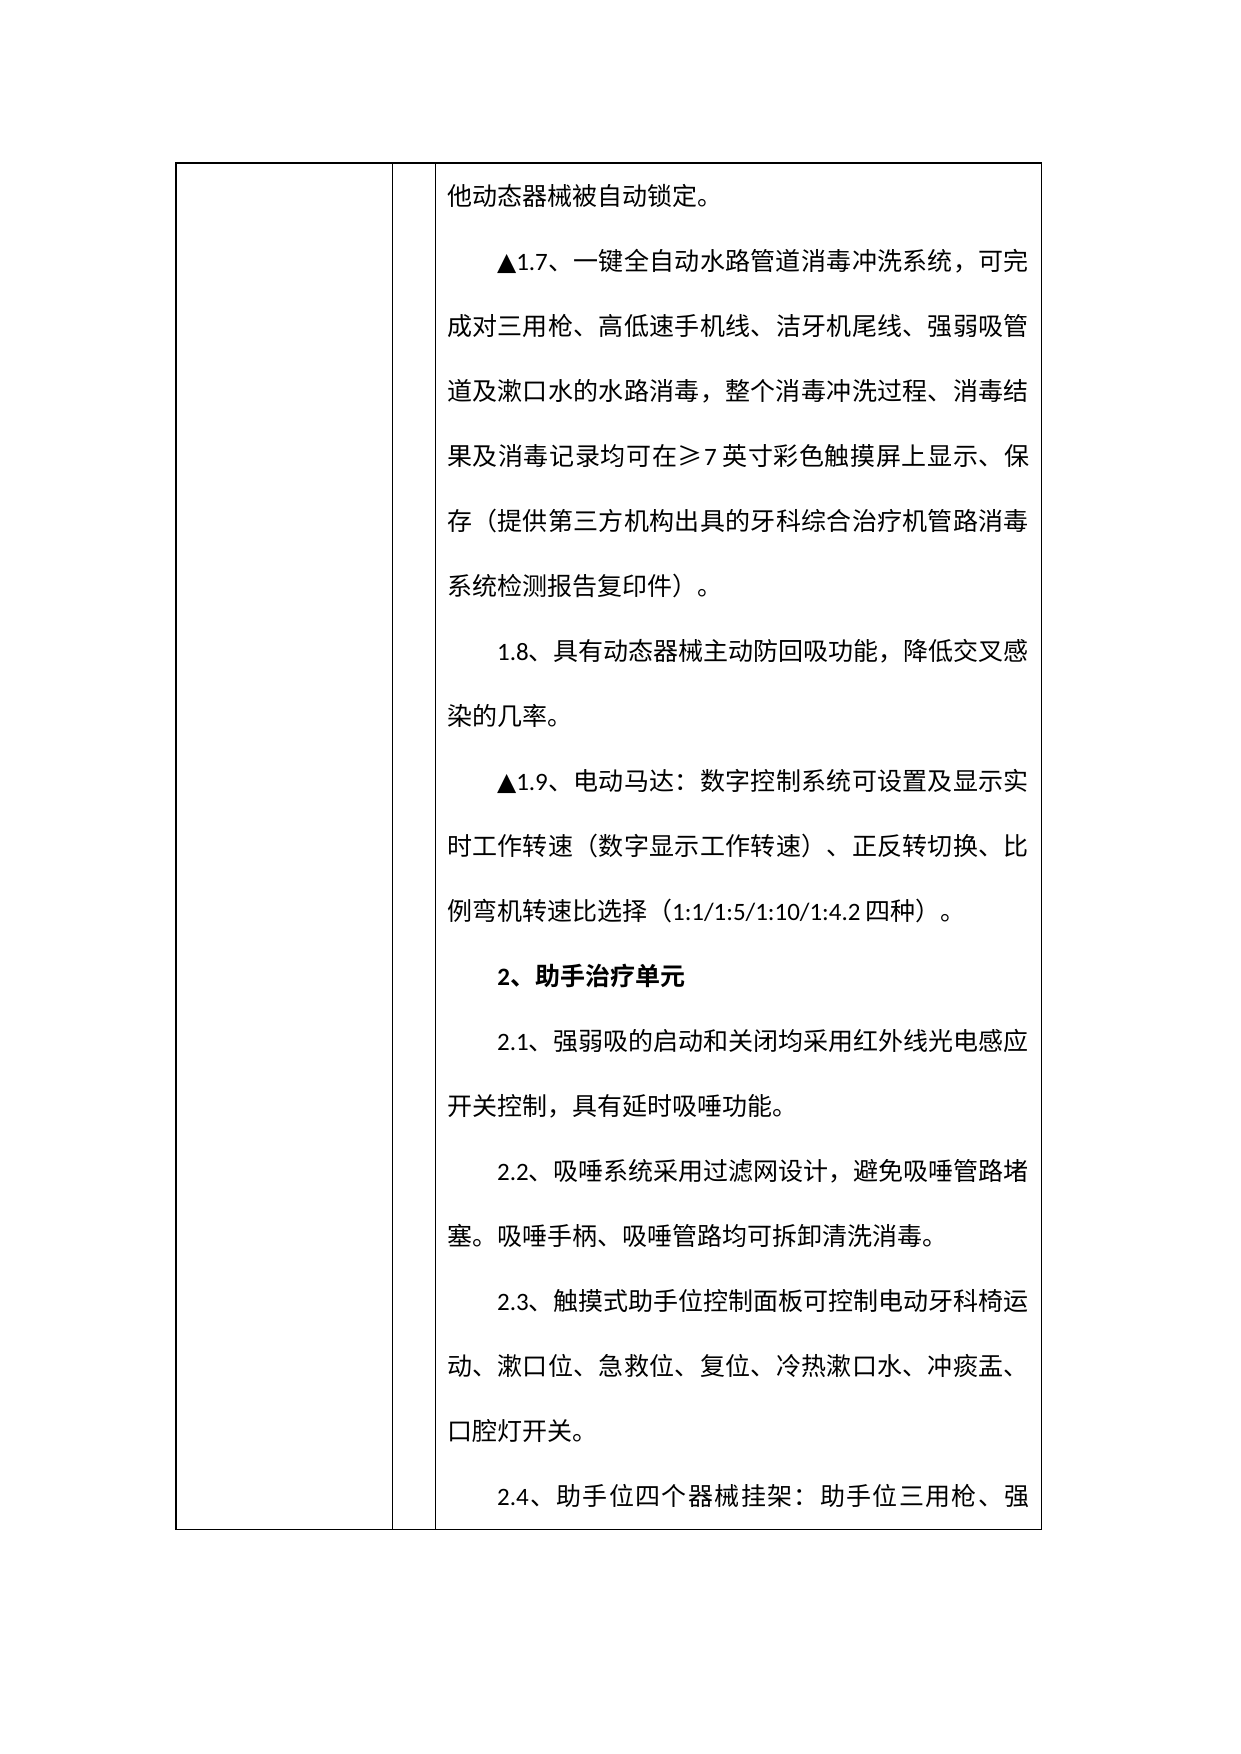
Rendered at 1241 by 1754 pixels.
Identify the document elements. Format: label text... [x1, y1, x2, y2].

table_cell 1 [393, 164, 435, 1528]
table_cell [436, 164, 1041, 1528]
table_cell [177, 164, 392, 1528]
